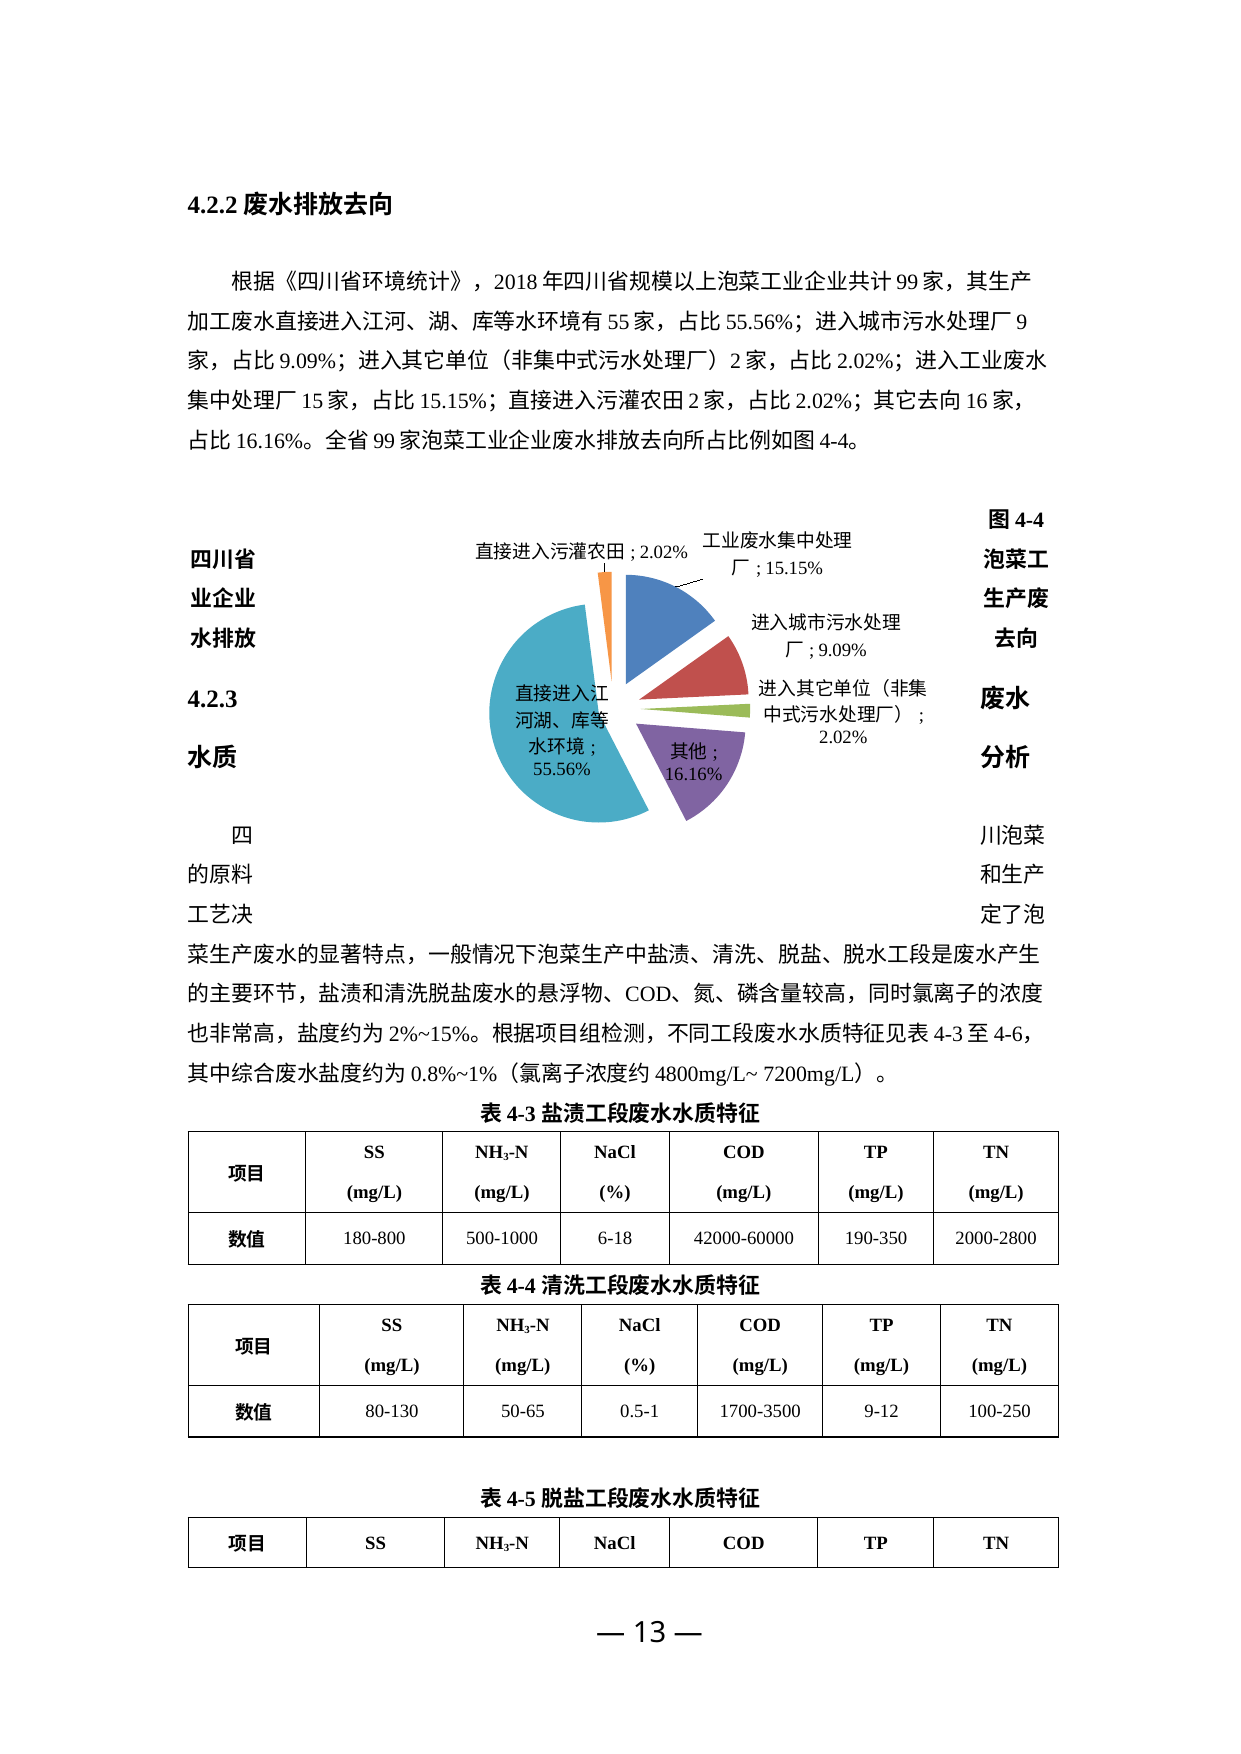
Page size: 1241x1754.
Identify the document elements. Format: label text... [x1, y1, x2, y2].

text 表4-3 盐渍工段废水水质特征 [187, 1092, 1053, 1131]
text 图4-4 四川省泡菜工业企业生产废水排放去向 [980, 498, 1053, 657]
table_cell 190-350 [819, 1213, 933, 1263]
table_header TN (mg/L) [934, 1132, 1058, 1212]
table_header SS (mg/L) [307, 1518, 444, 1567]
table_cell 6-18 [561, 1213, 669, 1263]
table_header 项目 [189, 1132, 305, 1212]
table_header 项目 [189, 1305, 319, 1384]
table_header TP (mg/L) [819, 1132, 933, 1212]
table_header NH3-N (mg/L) [464, 1305, 581, 1384]
table_header COD (mg/L) [670, 1518, 817, 1567]
table_cell 0.5-1 [582, 1386, 697, 1436]
text 4.2.3 废水水质分析 [980, 677, 1053, 776]
table_header TP (mg/L) [818, 1518, 933, 1567]
table_header NH3-N (mg/L) [445, 1518, 559, 1567]
table_cell 数值 [189, 1213, 305, 1263]
table_header COD (mg/L) [670, 1132, 818, 1212]
table_cell 2000-2800 [934, 1213, 1058, 1263]
text 表4-5 脱盐工段废水水质特征 [187, 1477, 1053, 1517]
table_cell 42000-60000 [670, 1213, 818, 1263]
table_header COD (mg/L) [698, 1305, 822, 1384]
table_header NaCl (%) [560, 1518, 669, 1567]
table_header 项目 [189, 1518, 306, 1567]
text 图4-4 四川省泡菜工业企业生产废水排放去向 [187, 498, 259, 657]
table_cell 数值 [189, 1386, 319, 1436]
table_header TN (mg/L) [934, 1518, 1058, 1567]
table_header NaCl (%) [561, 1132, 669, 1212]
text 根据《四川省环境统计》，2018年四川省规模以上泡菜工业企业共计99家，其生产加工废水直接进入江河、湖、库等水环境有55家，占比55.56%；进入城市污水处理厂9家，占比9.09%；进入其它单位（非集中式污水处理厂）2家，占比2.02%；进入工业废水集中处理厂15家，占比15.15%；直接进入污灌农田2家，占比2.02%；其它去向16家，占比16.16%。全省99家泡菜工业企业废水排放去向所占比例如图4-4。 [187, 260, 1053, 458]
table_cell 100-250 [941, 1386, 1058, 1436]
text 表4-4 清洗工段废水水质特征 [187, 1265, 1053, 1304]
table_header NH3-N (mg/L) [443, 1132, 560, 1212]
table_cell 9-12 [823, 1386, 940, 1436]
table_header TN (mg/L) [941, 1305, 1058, 1384]
table_cell 180-800 [306, 1213, 442, 1263]
table_header NaCl (%) [582, 1305, 697, 1384]
table_header SS (mg/L) [320, 1305, 463, 1384]
table_cell 80-130 [320, 1386, 463, 1436]
text 4.2.3 废水水质分析 [187, 677, 259, 776]
table_cell 1700-3500 [698, 1386, 822, 1436]
text 4.2.2 废水排放去向 [187, 182, 1053, 222]
table_cell 500-1000 [443, 1213, 560, 1263]
table_header TP (mg/L) [823, 1305, 940, 1384]
table_header SS (mg/L) [306, 1132, 442, 1212]
text 四川泡菜的原料和生产工艺决定了泡菜生产废水的显著特点，一般情况下泡菜生产中盐渍、清洗、脱盐、脱水工段是废水产生的主要环节，盐渍和清洗脱盐废水的悬浮物、COD、氮、磷含量较高，同时氯离子的浓度也非常高，盐度约为2%~15%。根据项目组检测，不同工段废水水质特征见表4-3至4-6，其中综合废水盐度约为0.8%~1%（氯离子浓度约4800mg/L~ 7200mg/L）。 [187, 814, 1053, 1092]
table_cell 50-65 [464, 1386, 581, 1436]
